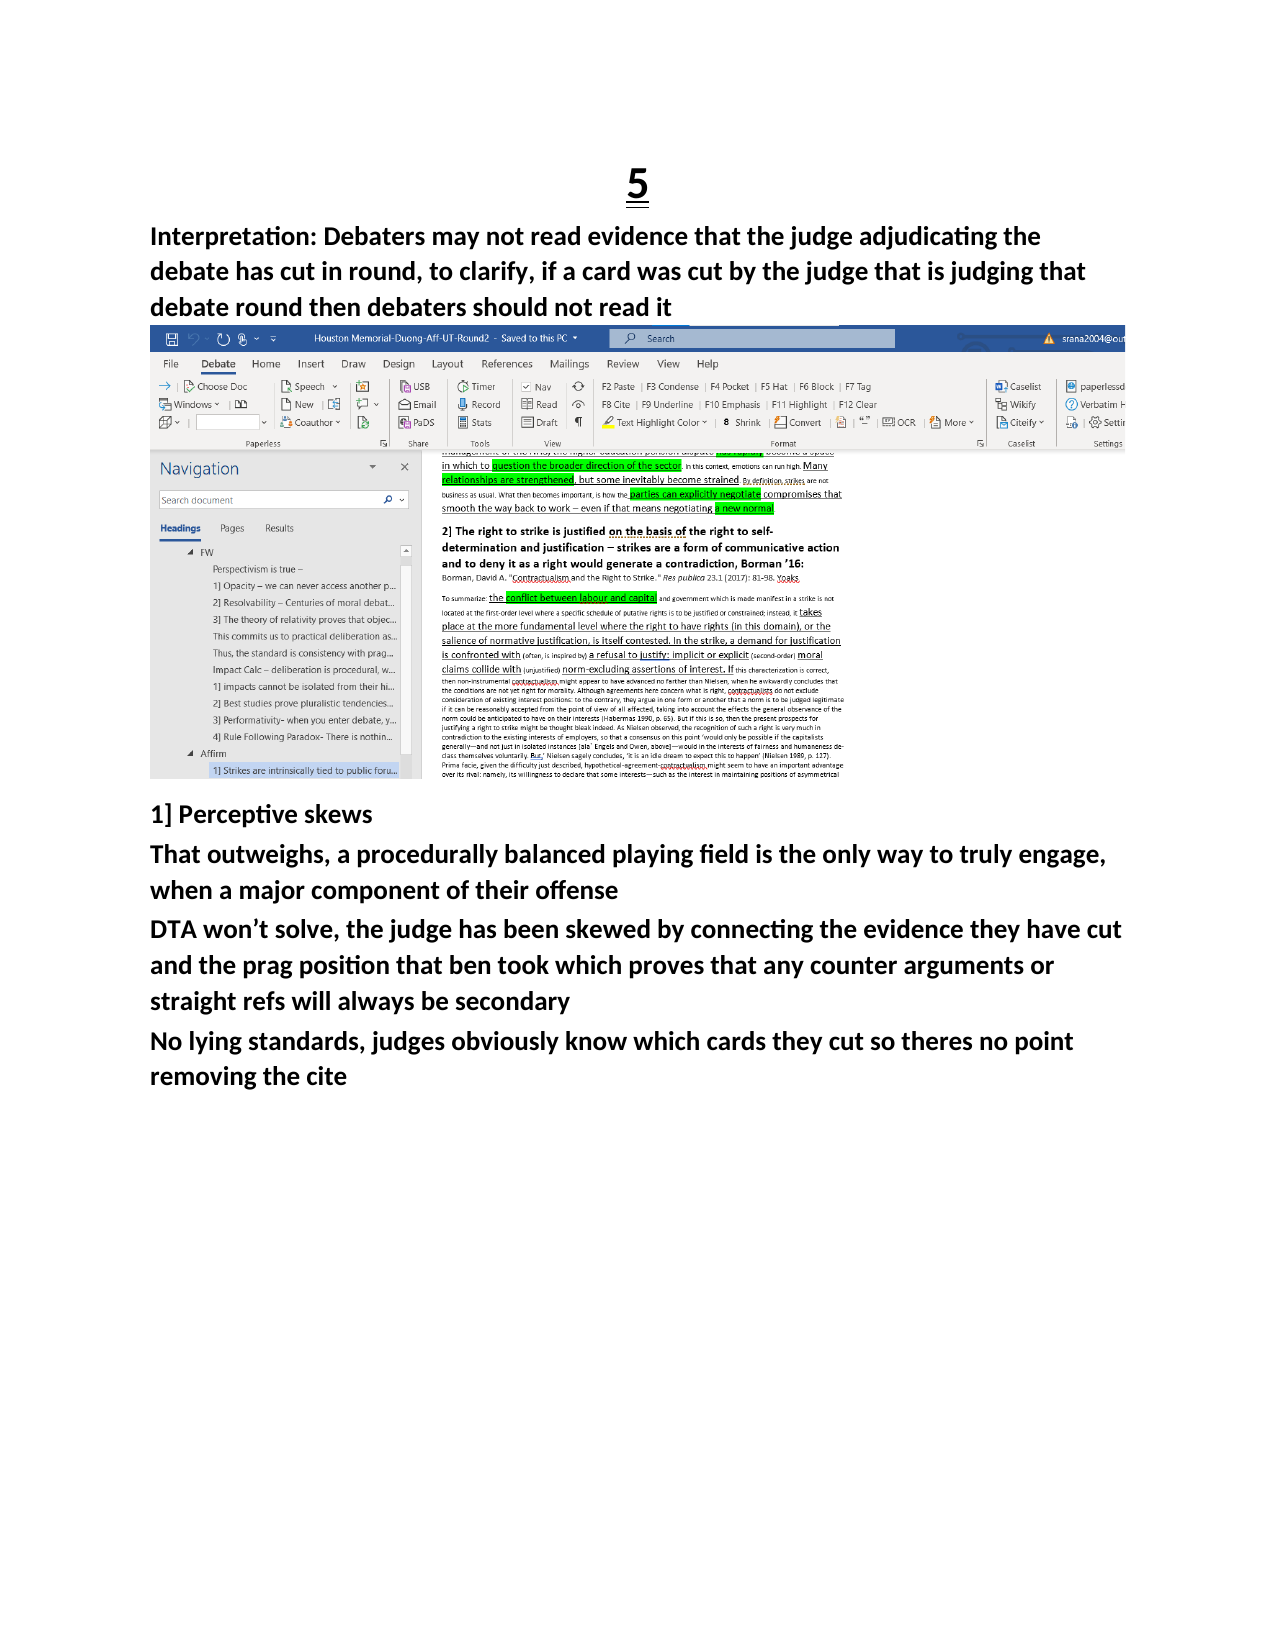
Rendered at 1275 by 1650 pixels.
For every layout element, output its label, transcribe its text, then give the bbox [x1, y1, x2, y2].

subtitle 1] Perceptive skews [150, 797, 1125, 831]
subtitle DTA won’t solve, the judge has been skewed by connecting the evidence they have cut and the prag position that ben took which proves that any counter arguments or straight refs will always be secondary [150, 913, 1125, 1017]
subtitle 5 [150, 154, 1125, 210]
subtitle No lying standards, judges obviously know which cards they cut so theres no point removing the cite [150, 1024, 1125, 1092]
subtitle That outweighs, a procedurally balanced playing field is the only way to truly engage, when a major component of their offense [150, 837, 1125, 906]
subtitle Interpretation: Debaters may not read evidence that the judge adjudicating the debate has cut in round, to clarify, if a card was cut by the judge that is judging that debate round then debaters should not read it [150, 219, 1125, 323]
picture [150, 325, 1125, 779]
